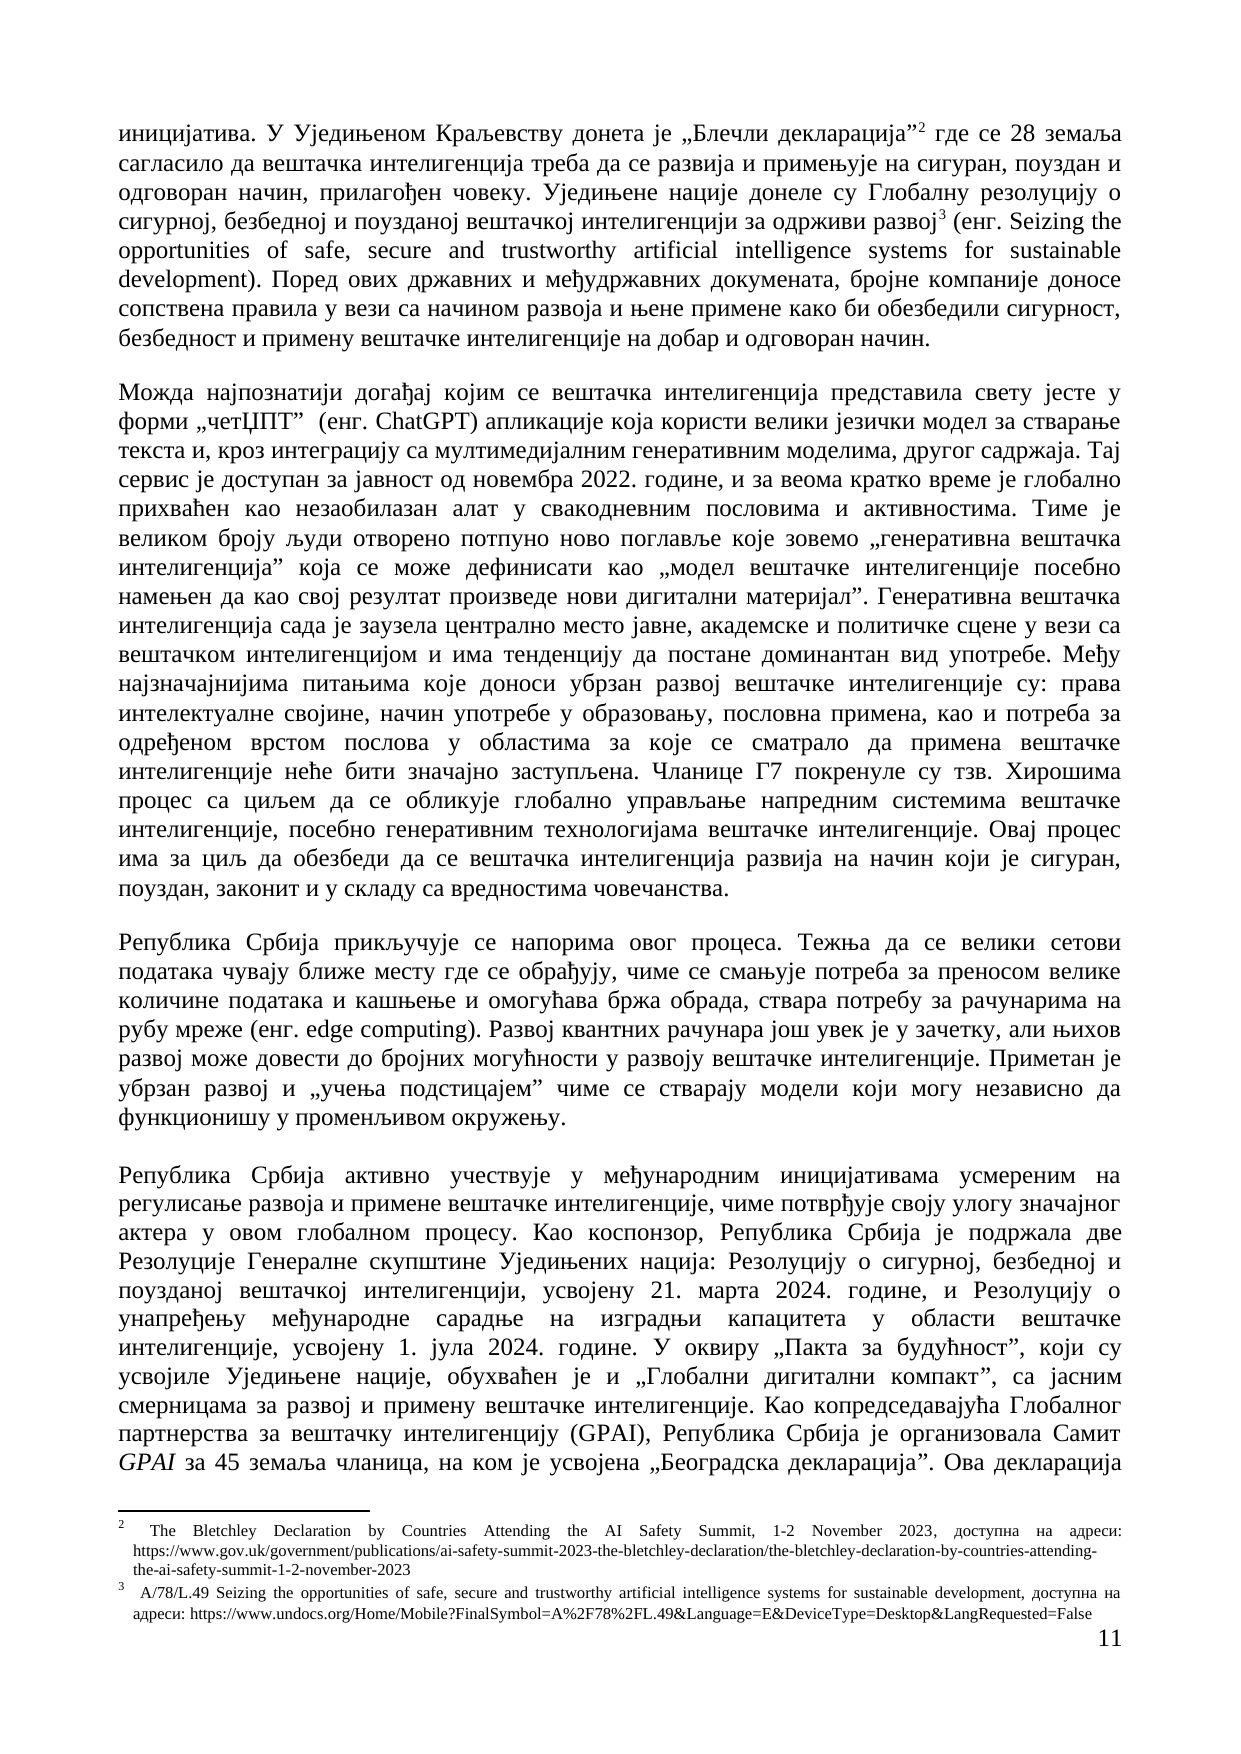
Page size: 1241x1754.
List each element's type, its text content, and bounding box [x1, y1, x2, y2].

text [118, 1160, 1122, 1476]
text Можда најпознатији догађај којим се вештачка интелигенција представила свету јесте у форми „четЏПТ” (енг. ChatGPT) апликације која користи велики језички модел за стварање текста и, кроз интеграцију са мултимедијалним генеративним моделима, другог садржаја. Тај сервис је доступан за јавност од новембра 2022. године, и за веома кратко време је глобално прихваћен као незаобилазан алат у свакодневним пословима и активностима. Тиме је великом броју људи отворено потпуно ново поглавље које зовемо „генеративна вештачка интелигенција” која се може дефинисати као „модел вештачке интелигенције посебно намењен да као свој резултат произведе нови дигитални материјал”. Генеративна вештачка интелигенција сада је заузела централно место јавне, академске и политичке сцене у вези са вештачком интелигенцијом и има тенденцију да постане доминантан вид употребе. Међу најзначајнијима питањима које доноси убрзан развој вештачке интелигенције су: права интелектуалне својине, начин употребе у образовању, пословна примена, као и потреба за одређеном врстом послова у областима за које се сматрало да примена вештачке интелигенције неће бити значајно заступљена. Чланице Г7 покренуле су тзв. Хирошима процес са циљем да се обликује глобално управљање напредним системима вештачке интелигенције, посебно генеративним технологијама вештачке интелигенције. Овај процес има за циљ да обезбеди да се вештачка интелигенција развија на начин који је сигуран, поуздан, законит и у складу са вредностима човечанства. [118, 376, 1122, 901]
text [118, 118, 1122, 351]
text Република Србија прикључује се напорима овог процеса. Тежња да се велики сетови података чувају ближе месту где се обрађују, чиме се смањује потреба за преносом велике количине података и кашњење и омогућава бржа обрада, ствара потребу за рачунарима на рубу мреже (енг. edge computing). Развој квантних рачунара још увек је у зачетку, али њихов развој може довести до бројних могућности у развоју вештачке интелигенције. Приметан је убрзан развој и „учења подстицајем” чиме се стварају модели који могу независно да функционишу у променљивом окружењу. [118, 926, 1122, 1131]
